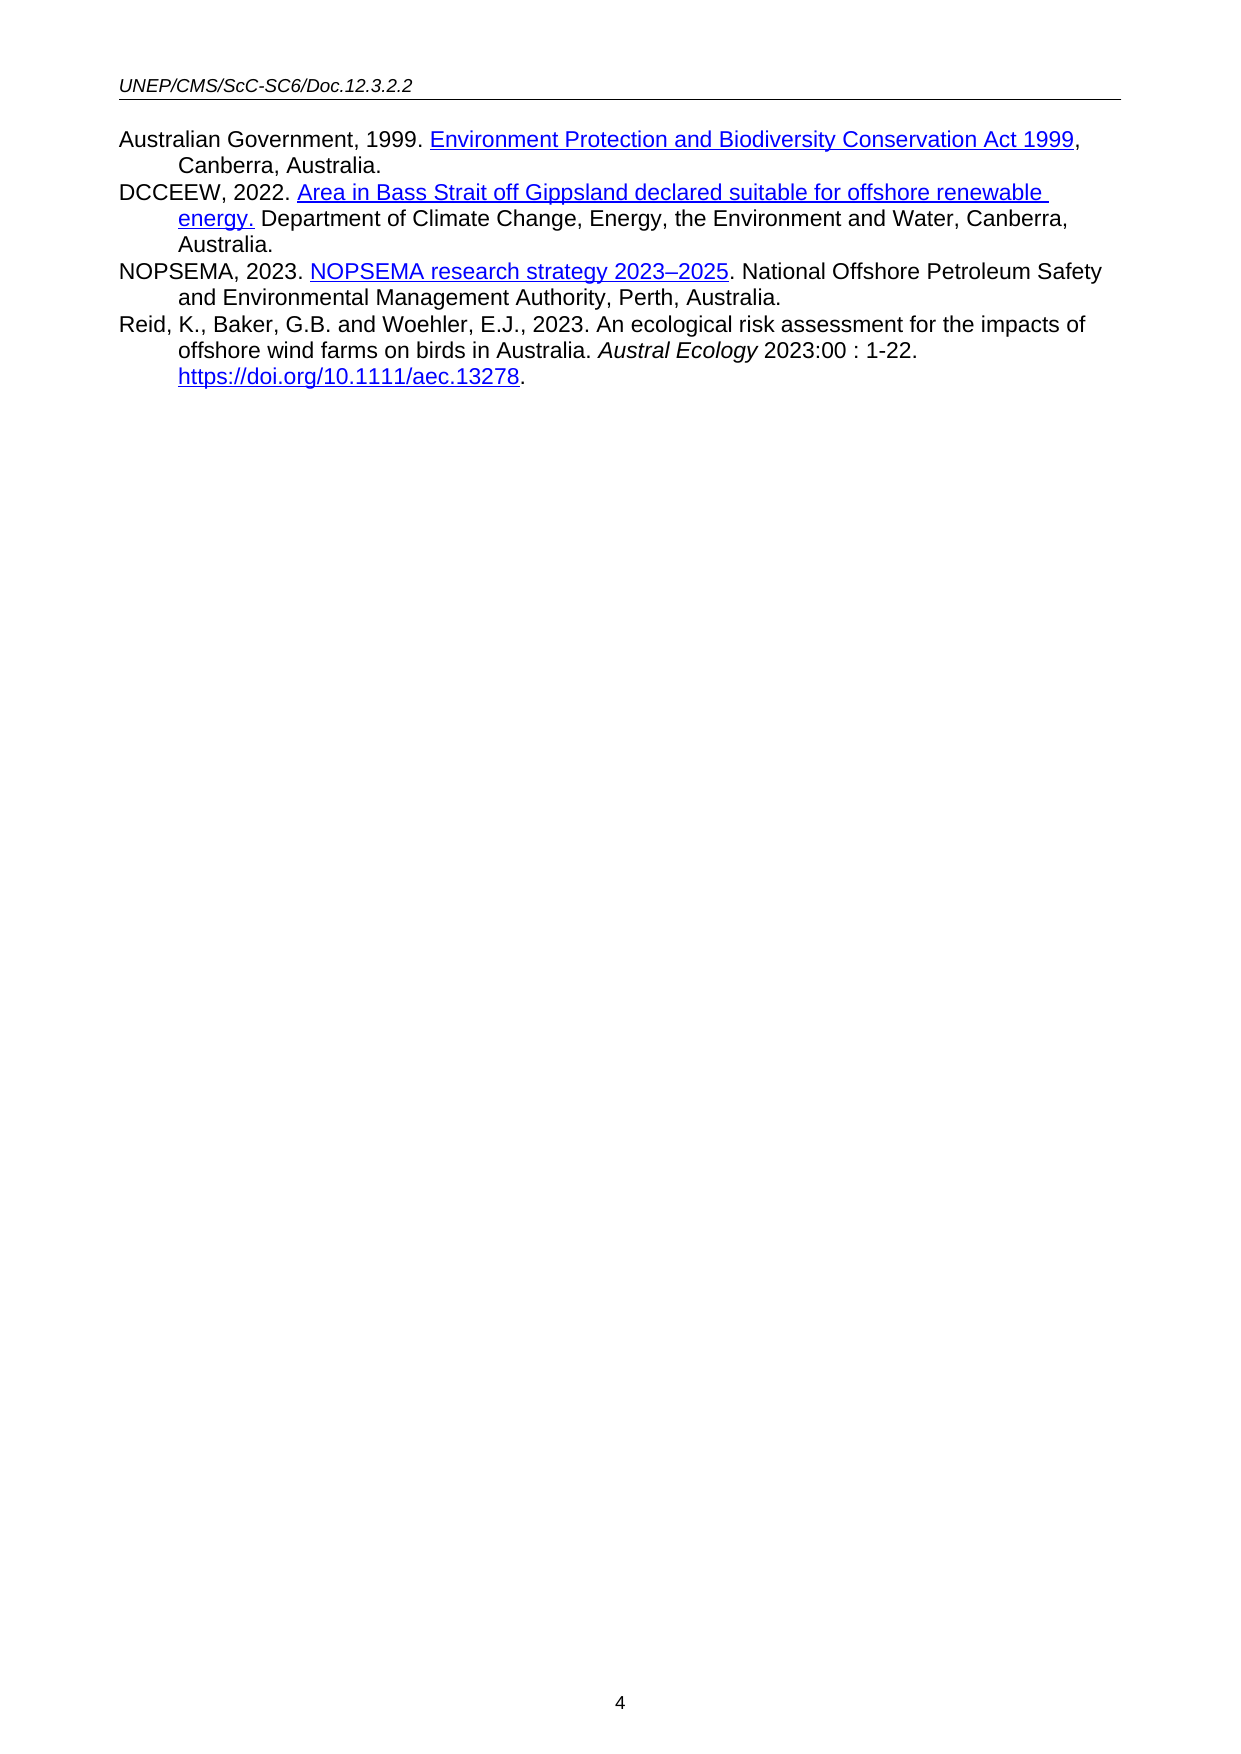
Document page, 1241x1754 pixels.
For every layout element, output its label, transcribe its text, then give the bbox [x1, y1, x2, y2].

list Reid, K., Baker, G.B. and Woehler, E.J., 2023. An ecological risk assessment for the impacts of offshore wind farms on birds in Australia. Austral Ecology 2023:00 : 1-22. https://doi.org/10.1111/aec.13278. [119, 311, 1121, 389]
list DCCEEW, 2022. Area in Bass Strait off Gippsland declared suitable for offshore renewable energy. Department of Climate Change, Energy, the Environment and Water, Canberra, Australia. [119, 179, 1121, 258]
list NOPSEMA, 2023. NOPSEMA research strategy 2023–2025. National Offshore Petroleum Safety and Environmental Management Authority, Perth, Australia. [119, 258, 1121, 311]
list Australian Government, 1999. Environment Protection and Biodiversity Conservation Act 1999, Canberra, Australia. [119, 126, 1121, 179]
